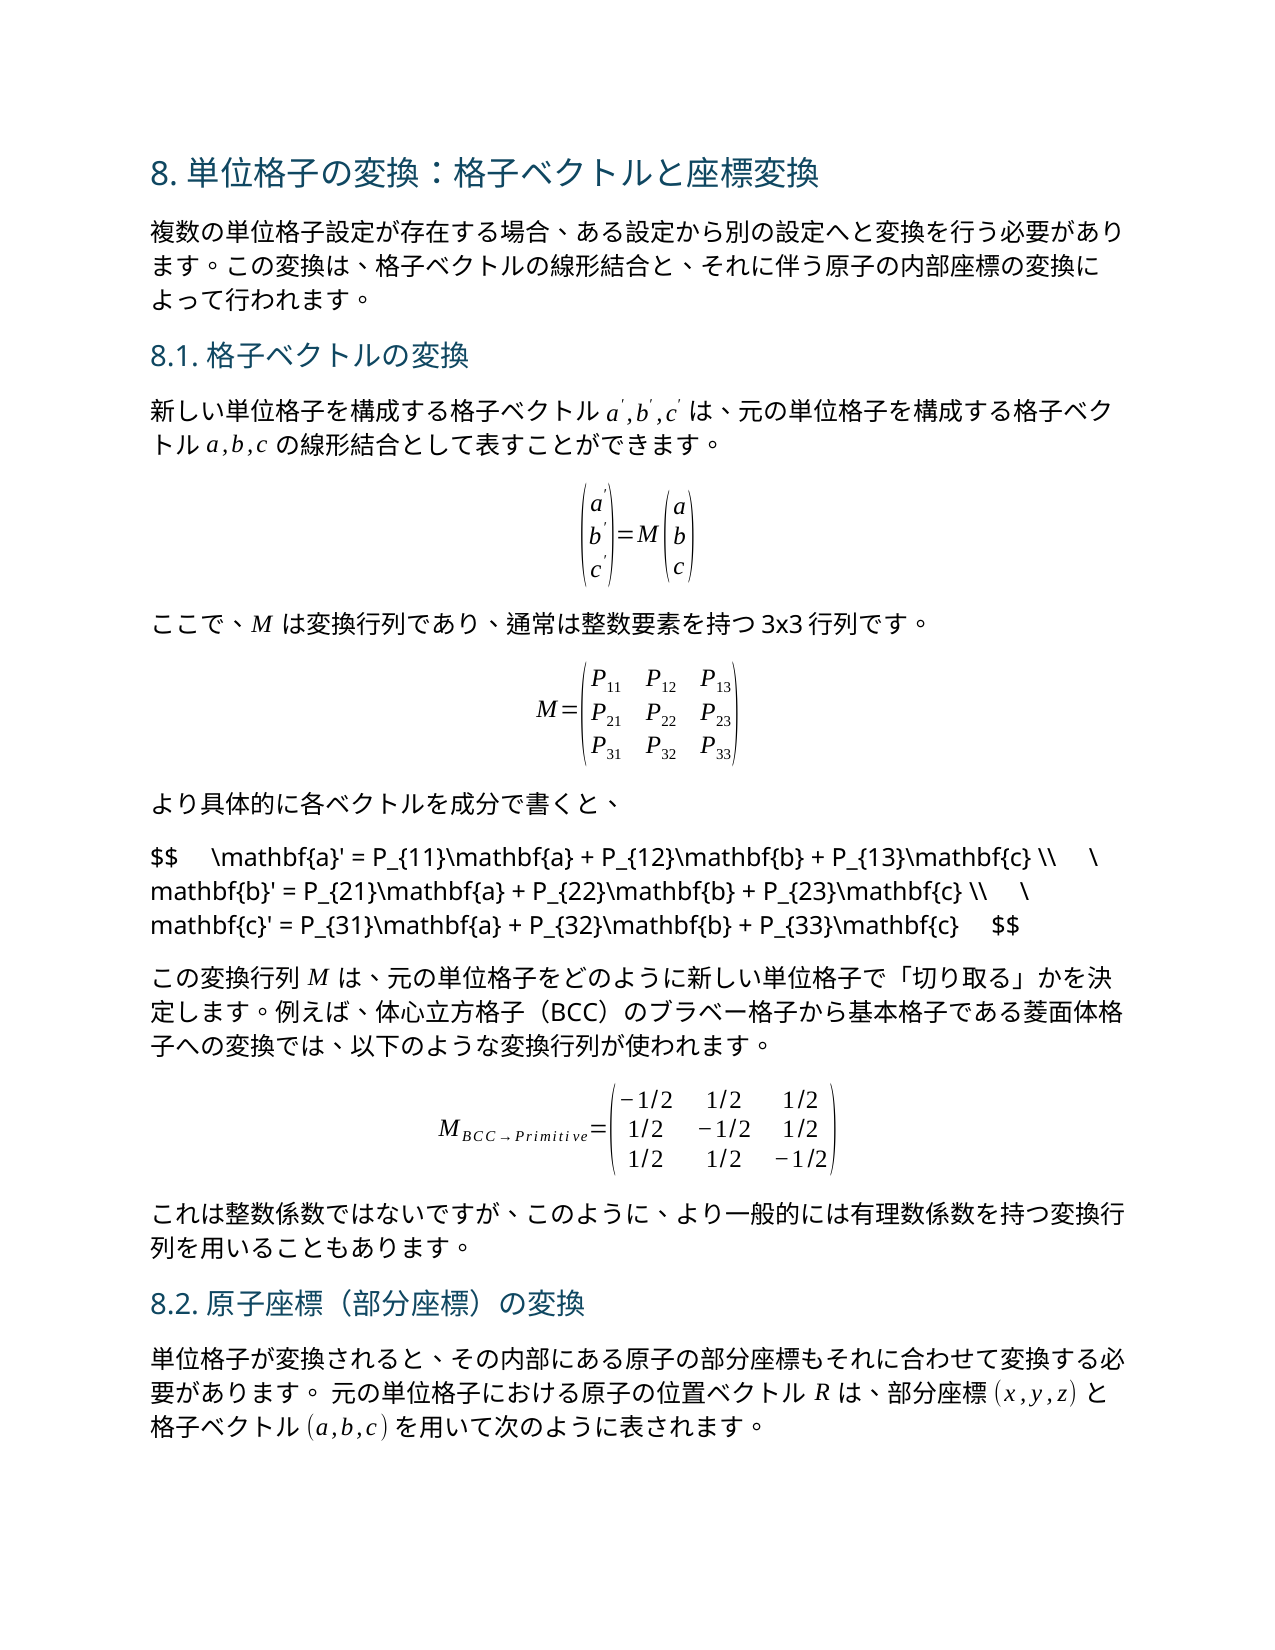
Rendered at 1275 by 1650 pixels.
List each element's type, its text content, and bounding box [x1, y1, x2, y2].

subtitle 8.1. 格子ベクトルの変換 [150, 335, 1125, 375]
subtitle 8.2. 原子座標（部分座標）の変換 [150, 1283, 1125, 1323]
text これは整数係数ではないですが、このように、より一般的には有理数係数を持つ変換行列を用いることもあります。 [150, 1196, 1125, 1264]
text 単位格子が変換されると、その内部にある原子の部分座標もそれに合わせて変換する必要があります。 元の単位格子における原子の位置ベクトル は、部分座標 と格子ベクトル を用いて次のように表されます。 [150, 1342, 1125, 1444]
subtitle 8. 単位格子の変換：格子ベクトルと座標変換 [150, 150, 1125, 195]
text ここで、 は変換行列であり、通常は整数要素を持つ3x3行列です。 [150, 607, 1125, 641]
text $$ \mathbf{a}' = P_{11}\mathbf{a} + P_{12}\mathbf{b} + P_{13}\mathbf{c} \\ \mathbf{b}' = P_{21}\mathbf{a} + P_{22}\mathbf{b} + P_{23}\mathbf{c} \\ \mathbf{c}' = P_{31}\mathbf{a} + P_{32}\mathbf{b} + P_{33}\mathbf{c} $$ [150, 840, 1125, 942]
text この変換行列 は、元の単位格子をどのように新しい単位格子で「切り取る」かを決定します。例えば、体心立方格子（BCC）のブラベー格子から基本格子である菱面体格子への変換では、以下のような変換行列が使われます。 [150, 961, 1125, 1063]
text 新しい単位格子を構成する格子ベクトル は、元の単位格子を構成する格子ベクトル の線形結合として表すことができます。 [150, 393, 1125, 462]
text 複数の単位格子設定が存在する場合、ある設定から別の設定へと変換を行う必要があります。この変換は、格子ベクトルの線形結合と、それに伴う原子の内部座標の変換によって行われます。 [150, 214, 1125, 316]
text より具体的に各ベクトルを成分で書くと、 [150, 787, 1125, 821]
